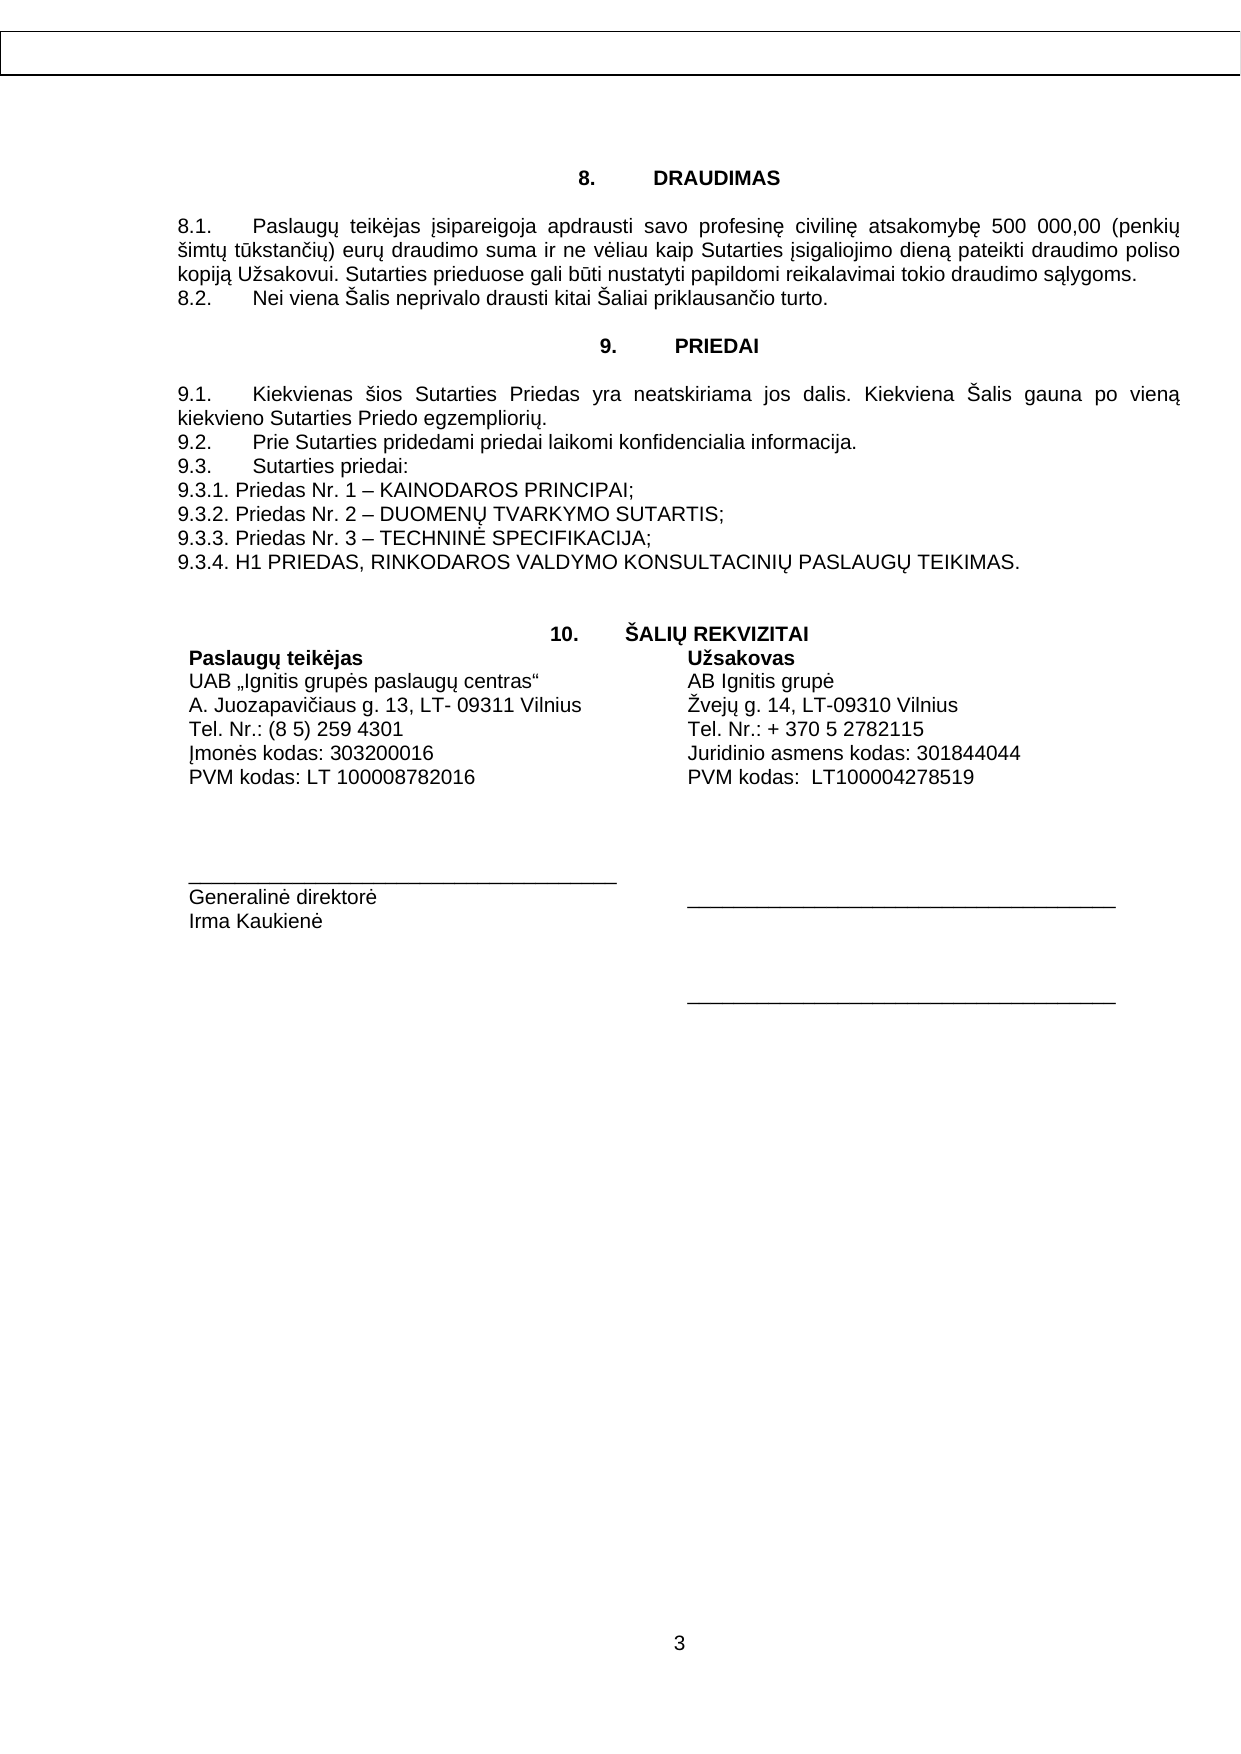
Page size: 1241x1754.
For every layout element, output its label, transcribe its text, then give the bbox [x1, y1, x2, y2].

list 9.3.1. Priedas Nr. 1 – KAINODAROS PRINCIPAI; [177, 478, 1181, 502]
table_header Paslaugų teikėjas UAB „Ignitis grupės paslaugų centras“ A. Juozapavičiaus g. 13, LT- 09311 Vilnius Tel. Nr.: (8 5) 259 4301 Įmonės kodas: 303200016 PVM kodas: LT 100008782016 _____________________________________ Generalinė direktorė Irma Kaukienė [177, 645, 676, 1074]
list Kiekvienas šios Sutarties Priedas yra neatskiriama jos dalis. Kiekviena Šalis gauna po vieną kiekvieno Sutarties Priedo egzempliorių. [177, 382, 1181, 430]
table_header Užsakovas AB Ignitis grupė Žvejų g. 14, LT-09310 Vilnius Tel. Nr.: + 370 5 2782115 Juridinio asmens kodas: 301844044 PVM kodas: LT100004278519 _____________________________________ _____________________________________ [676, 645, 1175, 1074]
list Paslaugų teikėjas įsipareigoja apdrausti savo profesinę civilinę atsakomybę 500 000,00 (penkių šimtų tūkstančių) eurų draudimo suma ir ne vėliau kaip Sutarties įsigaliojimo dieną pateikti draudimo poliso kopiją Užsakovui. Sutarties prieduose gali būti nustatyti papildomi reikalavimai tokio draudimo sąlygoms. [177, 214, 1181, 286]
list ŠALIŲ REKVIZITAI [177, 621, 1181, 645]
list Nei viena Šalis neprivalo drausti kitai Šaliai priklausančio turto. [177, 286, 1181, 310]
list DRAUDIMAS [177, 166, 1181, 190]
list 9.3.4. H1 PRIEDAS, RINKODAROS VALDYMO KONSULTACINIŲ PASLAUGŲ TEIKIMAS. [177, 549, 1181, 573]
list 9.3.2. Priedas Nr. 2 – DUOMENŲ TVARKYMO SUTARTIS; [177, 502, 1181, 526]
list Sutarties priedai: [177, 454, 1181, 478]
list PRIEDAI [177, 334, 1181, 358]
list 9.3.3. Priedas Nr. 3 – TECHNINĖ SPECIFIKACIJA; [177, 526, 1181, 549]
list Prie Sutarties pridedami priedai laikomi konfidencialia informacija. [177, 430, 1181, 454]
